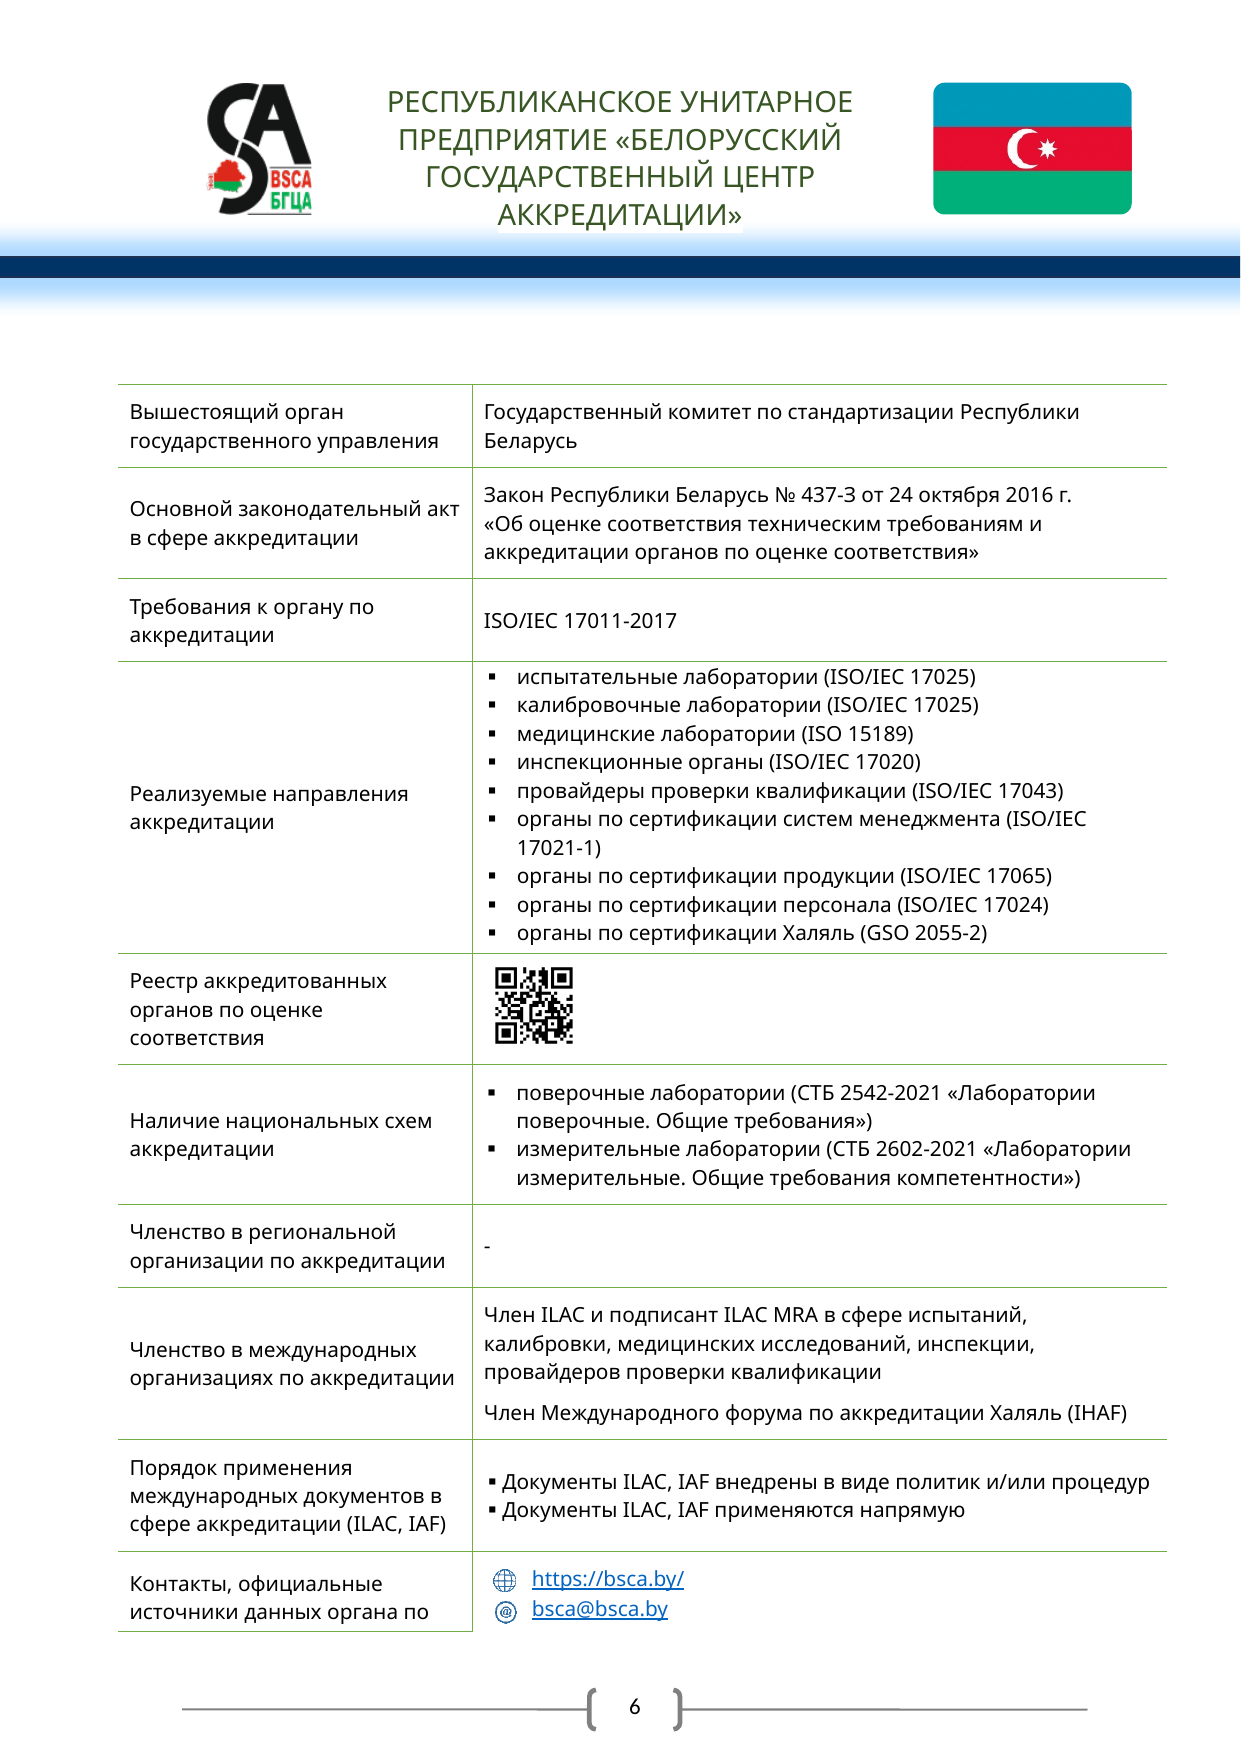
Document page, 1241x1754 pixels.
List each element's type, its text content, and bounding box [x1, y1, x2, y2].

table_cell ISO/IEC 17011-2017 [473, 579, 1167, 661]
picture [1127, 84, 1131, 122]
table_cell Членство в международных организациях по аккредитации [118, 1288, 472, 1439]
table_cell Документы ILAC, IAF внедрены в виде политик и/или процедур Документы ILAC, IAF применяются напрямую [473, 1440, 1167, 1551]
table_cell Требования к органу по аккредитации [118, 579, 472, 661]
table_cell - [473, 1205, 1167, 1287]
table_header Вышестоящий орган государственного управления [118, 385, 472, 467]
table_cell https://bsca.by/ [473, 1552, 1167, 1592]
table_cell Основной законодательный акт в сфере аккредитации [118, 468, 472, 578]
table_cell Порядок применения международных документов в сфере аккредитации (ILAC, IAF) [118, 1440, 472, 1551]
table_cell Член ILAC и подписант ILAC MRA в сфере испытаний, калибровки, медицинских исследований, инспекции, провайдеров проверки квалификации Член Международного форума по аккредитации Халяль (IHAF) [473, 1288, 1167, 1439]
table_cell [473, 954, 1167, 1064]
table_cell bsca@bsca.by [473, 1593, 1167, 1631]
table_cell Членство в региональной организации по аккредитации [118, 1205, 472, 1287]
table_header Государственный комитет по стандартизации Республики Беларусь [473, 385, 1167, 467]
table_cell Наличие национальных схем аккредитации [118, 1065, 472, 1204]
picture [483, 955, 584, 1056]
picture [205, 83, 312, 215]
table_cell Контакты, официальные источники данных органа по аккредитации [118, 1552, 472, 1631]
table_cell испытательные лаборатории (ISO/IEC 17025) калибровочные лаборатории (ISO/IEC 17025) медицинские лаборатории (ISO 15189) инспекционные органы (ISO/IEC 17020) провайдеры проверки квалификации (ISO/IEC 17043) органы по сертификации систем менеджмента (ISO/IEC 17021-1) органы по сертификации продукции (ISO/IEC 17065) органы по сертификации персонала (ISO/IEC 17024) органы по сертификации Халяль (GSO 2055-2) [473, 662, 1167, 953]
table_cell поверочные лаборатории (СТБ 2542-2021 «Лаборатории поверочные. Общие требования») измерительные лаборатории (СТБ 2602-2021 «Лаборатории измерительные. Общие требования компетентности») [473, 1065, 1167, 1204]
table_cell Реестр аккредитованных органов по оценке соответствия [118, 954, 472, 1064]
table_cell Реализуемые направления аккредитации [118, 662, 472, 953]
table_cell Закон Республики Беларусь № 437-З от 24 октября 2016 г. «Об оценке соответствия техническим требованиям и аккредитации органов по оценке соответствия» [473, 468, 1167, 578]
picture [933, 82, 1132, 215]
